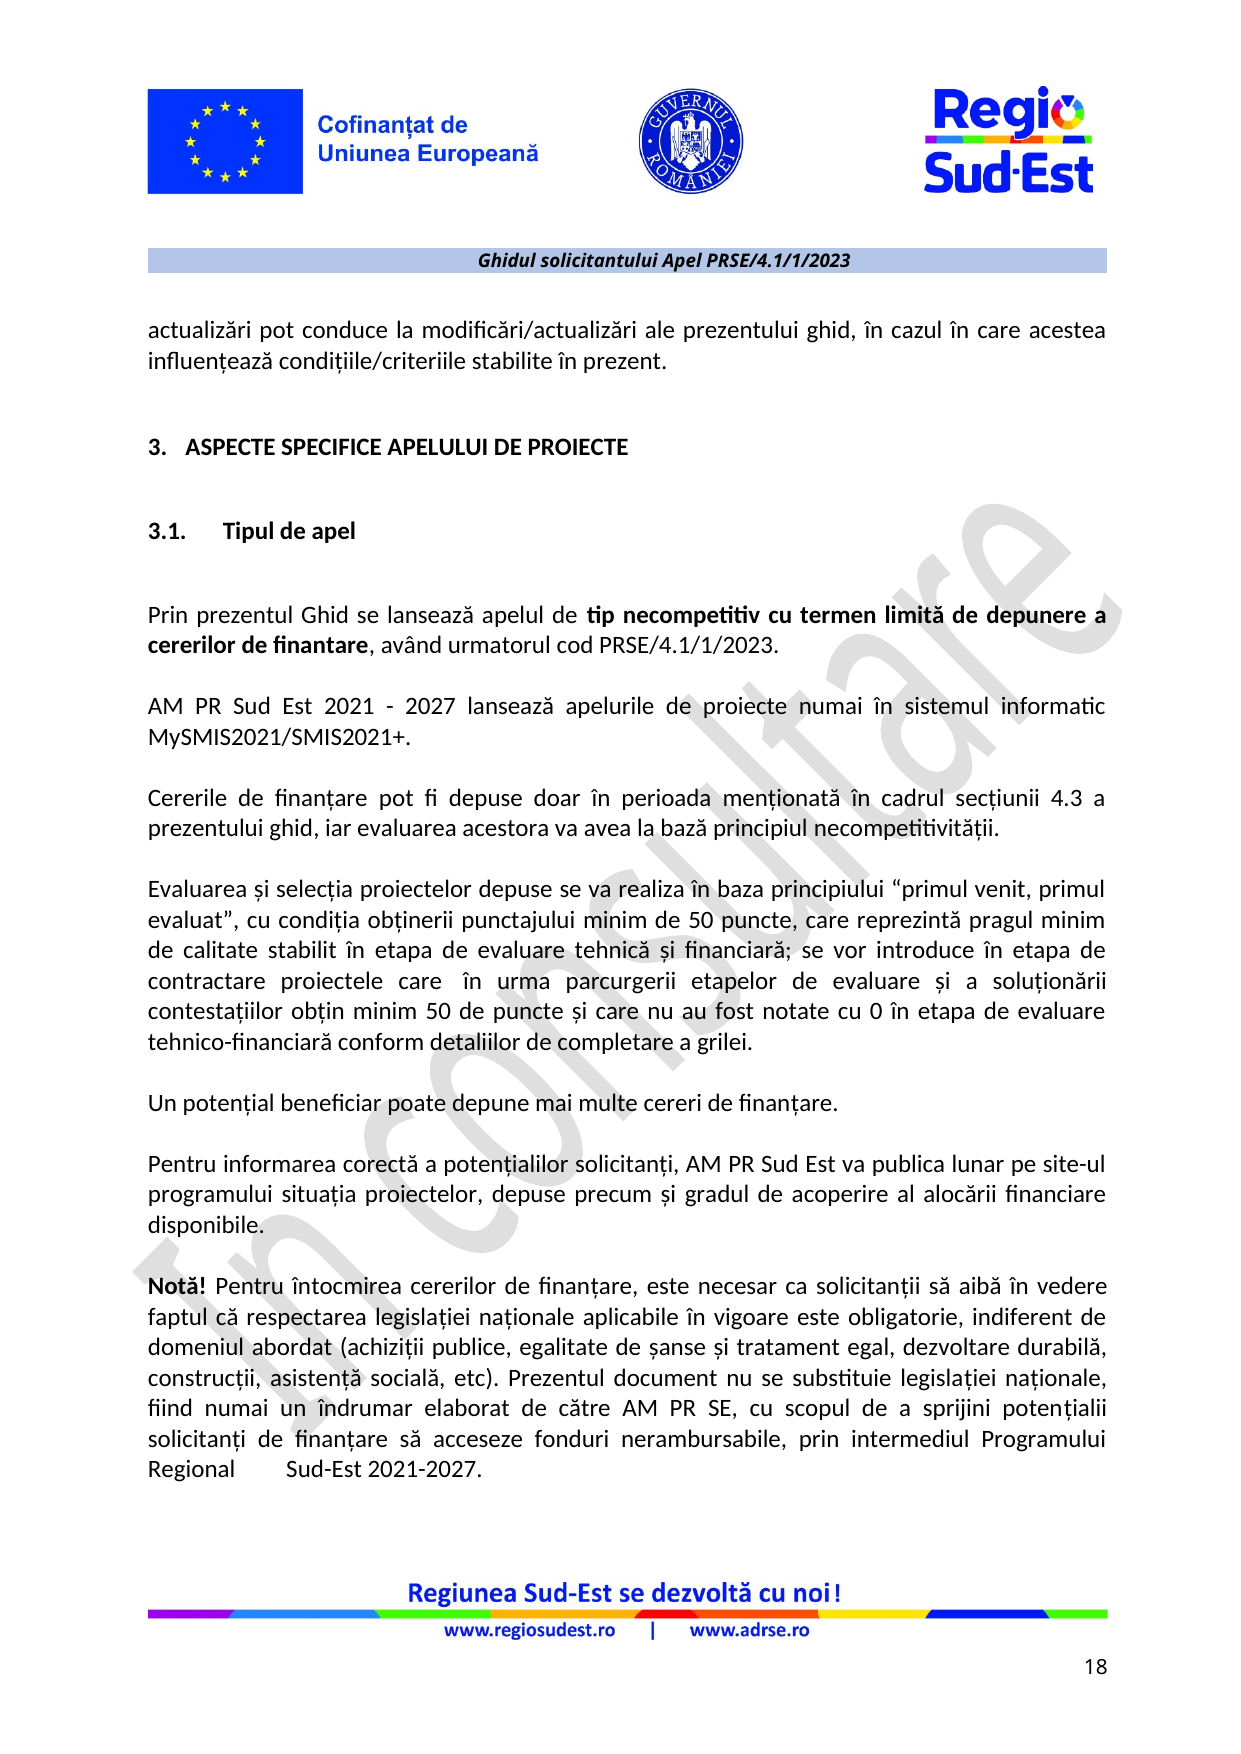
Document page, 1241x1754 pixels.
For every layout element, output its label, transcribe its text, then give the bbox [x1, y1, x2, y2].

text AM PR Sud Est 2021 - 2027 lansează apelurile de proiecte numai în sistemul informatic MySMIS2021/SMIS2021+. [148, 690, 1107, 751]
subtitle Tipul de apel [148, 515, 1107, 545]
text Prin prezentul Ghid se lansează apelul de tip necompetitiv cu termen limită de depunere a cererilor de finantare, având urmatorul cod PRSE/4.1/1/2023. [148, 599, 1107, 660]
text Un potenţial beneficiar poate depune mai multe cereri de finanţare. [148, 1087, 1107, 1118]
subtitle ASPECTE SPECIFICE APELULUI DE PROIECTE [148, 431, 1107, 461]
text Notă! Pentru întocmirea cererilor de finanţare, este necesar ca solicitanţii să aibă în vedere faptul că respectarea legislaţiei naţionale aplicabile în vigoare este obligatorie, indiferent de domeniul abordat (achiziţii publice, egalitate de şanse şi tratament egal, dezvoltare durabilă, construcţii, asistenţă socială, etc). Prezentul document nu se substituie legislaţiei naţionale, fiind numai un îndrumar elaborat de către AM PR SE, cu scopul de a sprijini potenţialii solicitanţi de finanţare să acceseze fonduri nerambursabile, prin intermediul Programului Regional Sud-Est 2021-2027. [148, 1270, 1107, 1484]
text Pentru informarea corectă a potențialilor solicitanți, AM PR Sud Est va publica lunar pe site-ul programului situația proiectelor, depuse precum și gradul de acoperire al alocării financiare disponibile. [148, 1148, 1107, 1240]
picture [147, 1582, 1108, 1640]
text Evaluarea și selecția proiectelor depuse se va realiza în baza principiului “primul venit, primul evaluat”, cu condiția obținerii punctajului minim de 50 puncte, care reprezintă pragul minim de calitate stabilit în etapa de evaluare tehnică și financiară; se vor introduce în etapa de contractare proiectele care în urma parcurgerii etapelor de evaluare și a soluționării contestațiilor obțin minim 50 de puncte și care nu au fost notate cu 0 în etapa de evaluare tehnico-financiară conform detaliilor de completare a grilei. [148, 873, 1107, 1057]
picture [147, 86, 1093, 195]
text Cererile de finanțare pot fi depuse doar în perioada menționată în cadrul secțiunii 4.3 a prezentului ghid, iar evaluarea acestora va avea la bază principiul necompetitivității. [148, 782, 1107, 843]
